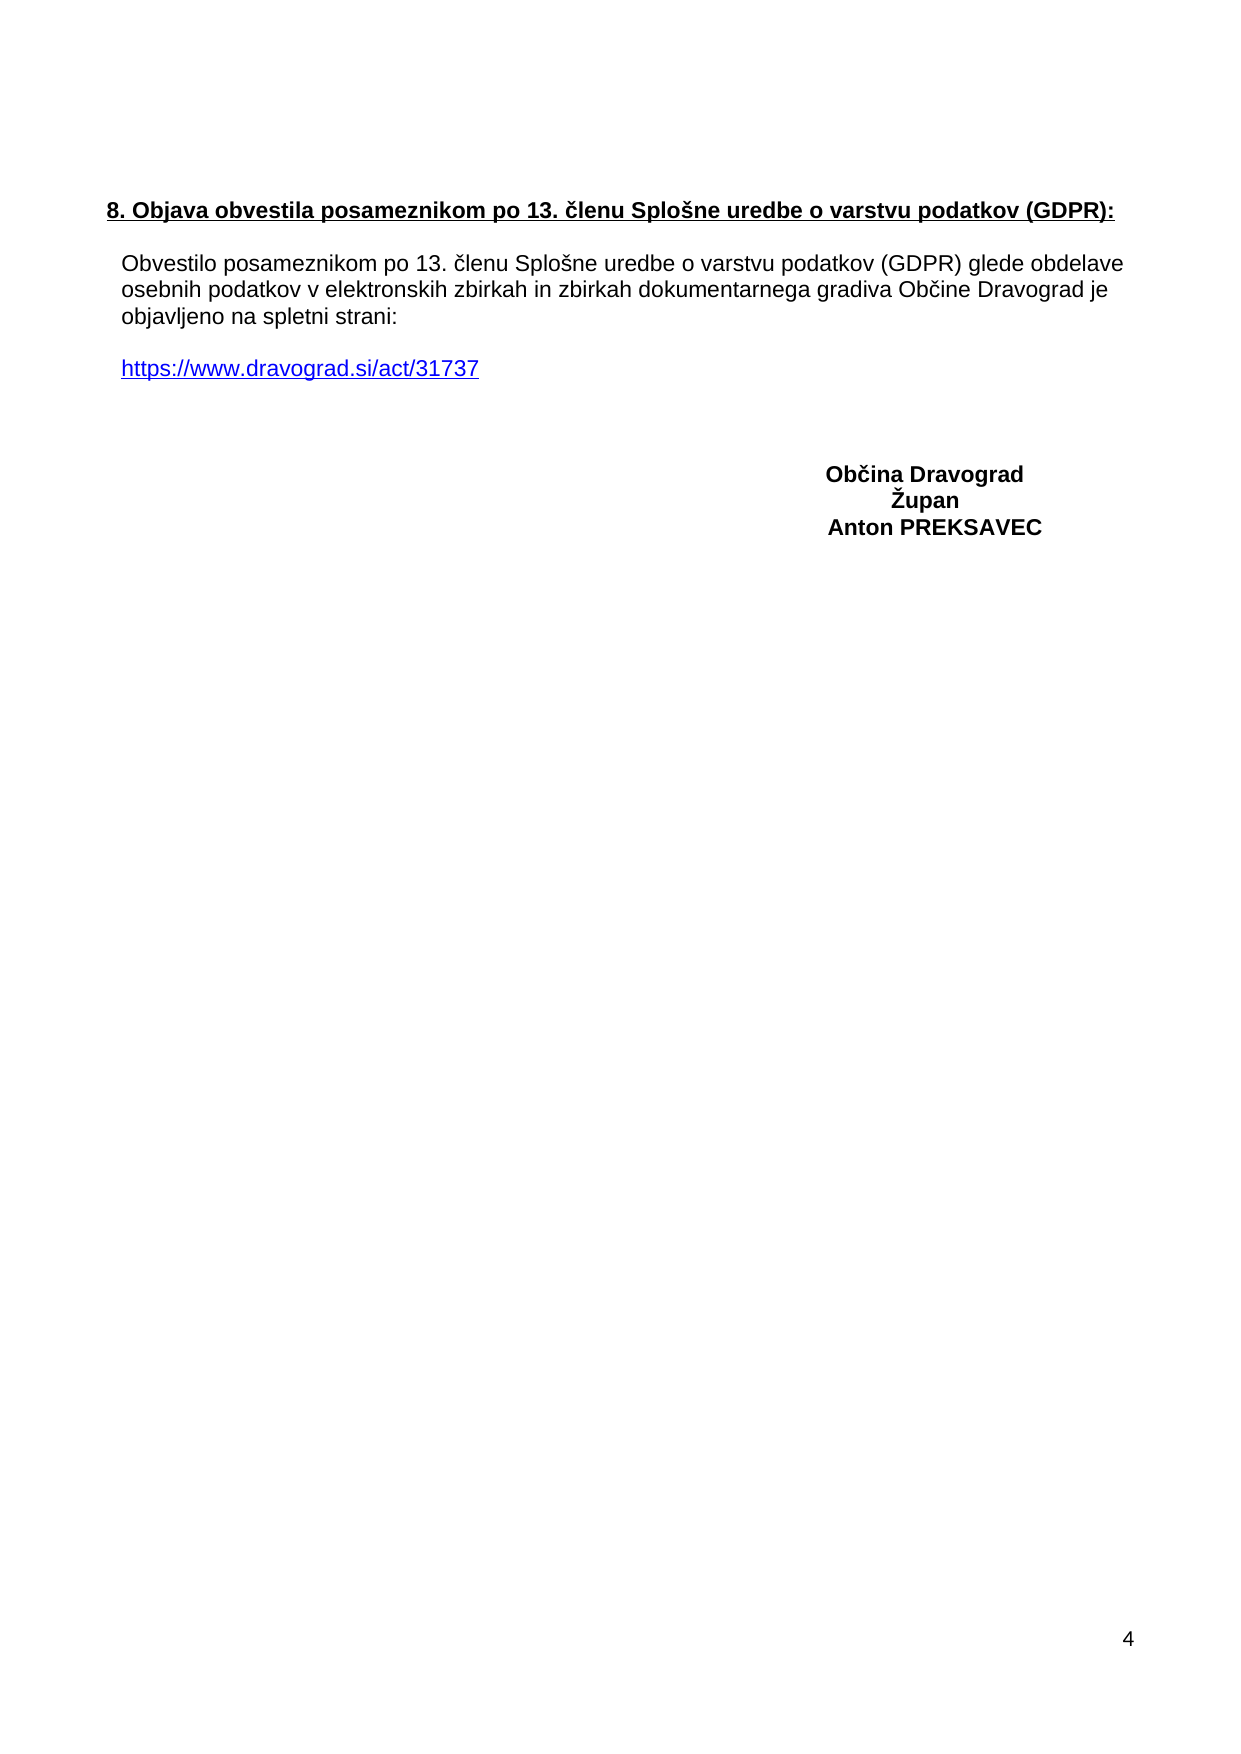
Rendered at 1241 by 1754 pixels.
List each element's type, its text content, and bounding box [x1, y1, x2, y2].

text Občina Dravograd [106, 461, 1134, 487]
text Obvestilo posameznikom po 13. členu Splošne uredbe o varstvu podatkov (GDPR) glede obdelave osebnih podatkov v elektronskih zbirkah in zbirkah dokumentarnega gradiva Občine Dravograd je objavljeno na spletni strani: [121, 250, 1134, 329]
text 8. Objava obvestila posameznikom po 13. členu Splošne uredbe o varstvu podatkov (GDPR): [106, 197, 1134, 223]
text https://www.dravograd.si/act/31737 [121, 355, 1134, 382]
text Župan [106, 487, 1134, 513]
text Anton PREKSAVEC [106, 513, 1134, 540]
